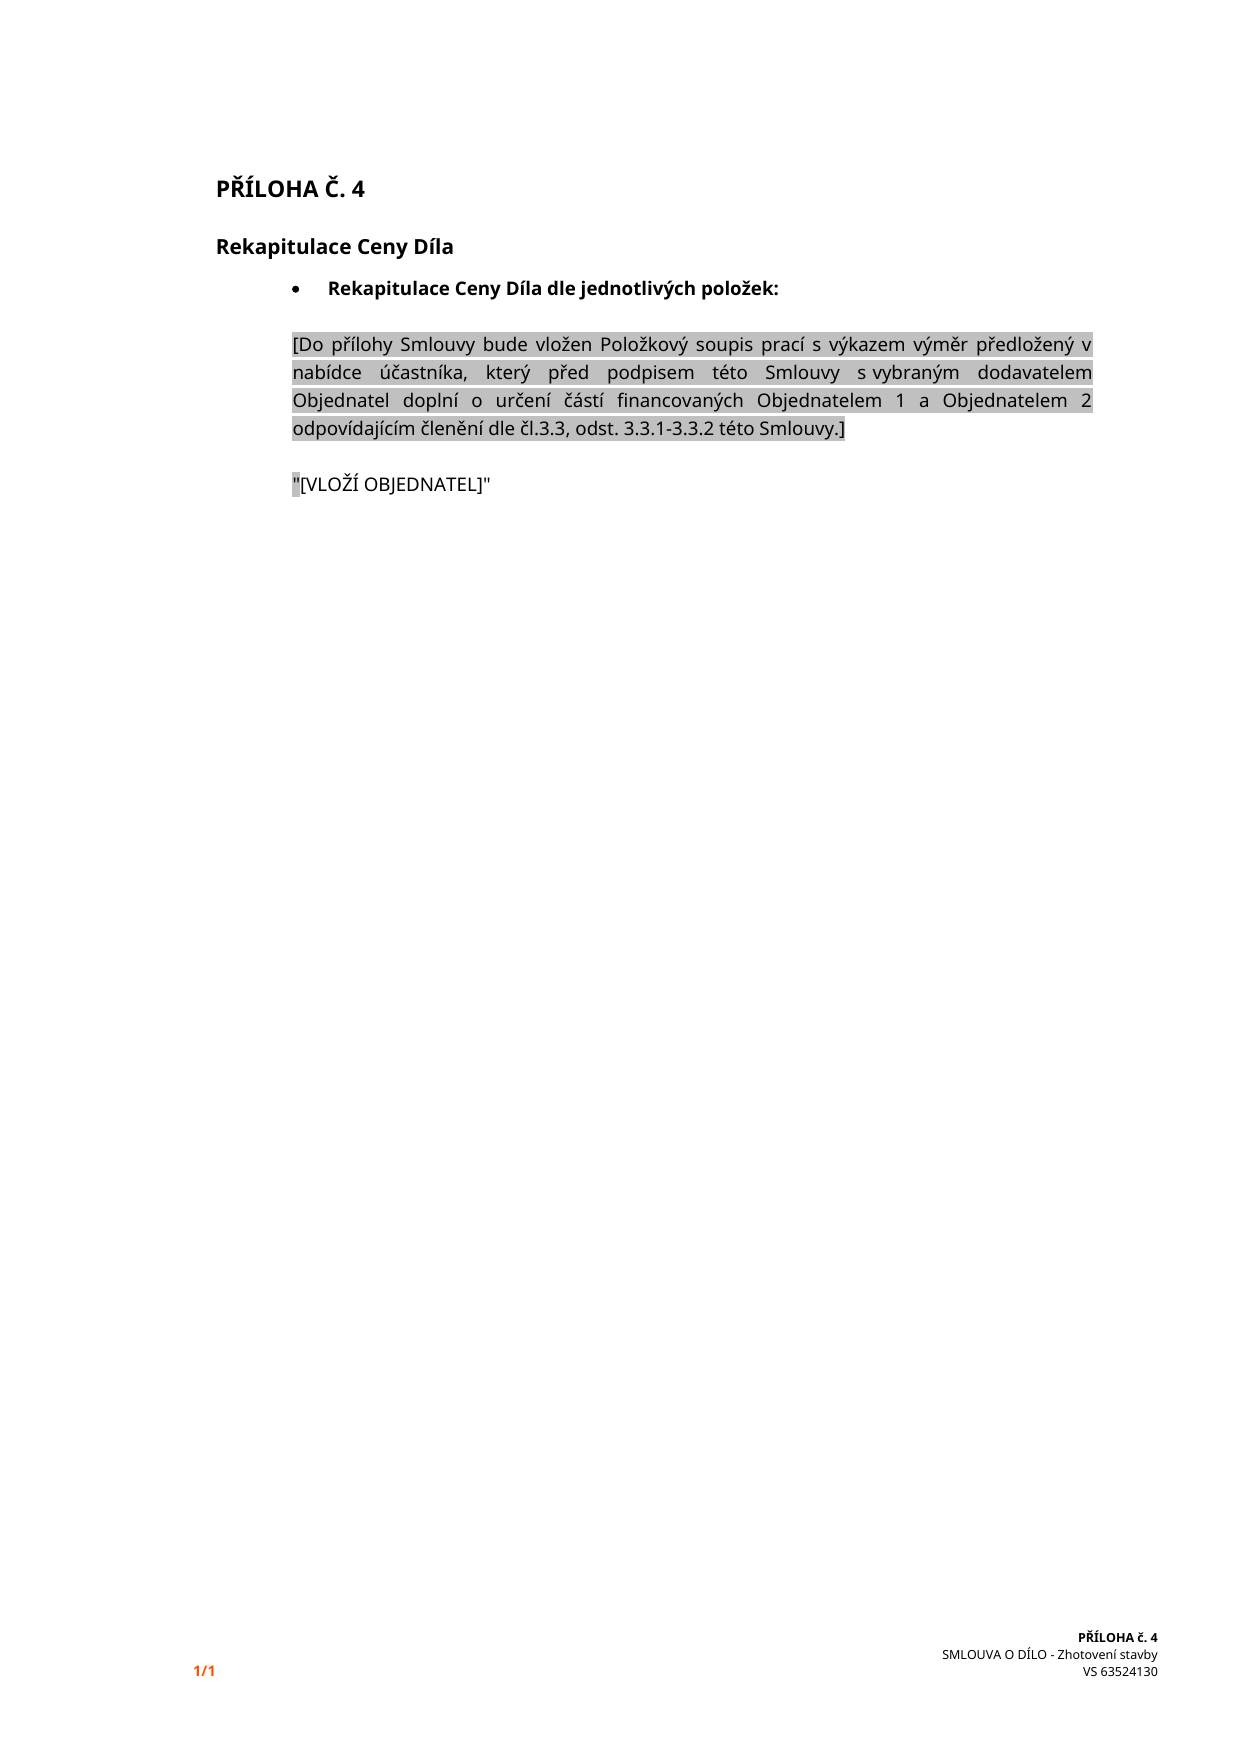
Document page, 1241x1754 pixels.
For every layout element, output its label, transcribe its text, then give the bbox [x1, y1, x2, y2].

text Rekapitulace Ceny Díla [216, 232, 1093, 260]
text Příloha č. 4 [216, 172, 1093, 204]
text Rekapitulace Ceny Díla dle jednotlivých položek: [292, 276, 1093, 301]
list [Do přílohy Smlouvy bude vložen Položkový soupis prací s výkazem výměr předložený v nabídce účastníka, který před podpisem této Smlouvy s vybraným dodavatelem Objednatel doplní o určení částí financovaných Objednatelem 1 a Objednatelem 2 odpovídajícím členění dle čl.3.3, odst. 3.3.1-3.3.2 této Smlouvy.] [292, 413, 1093, 441]
